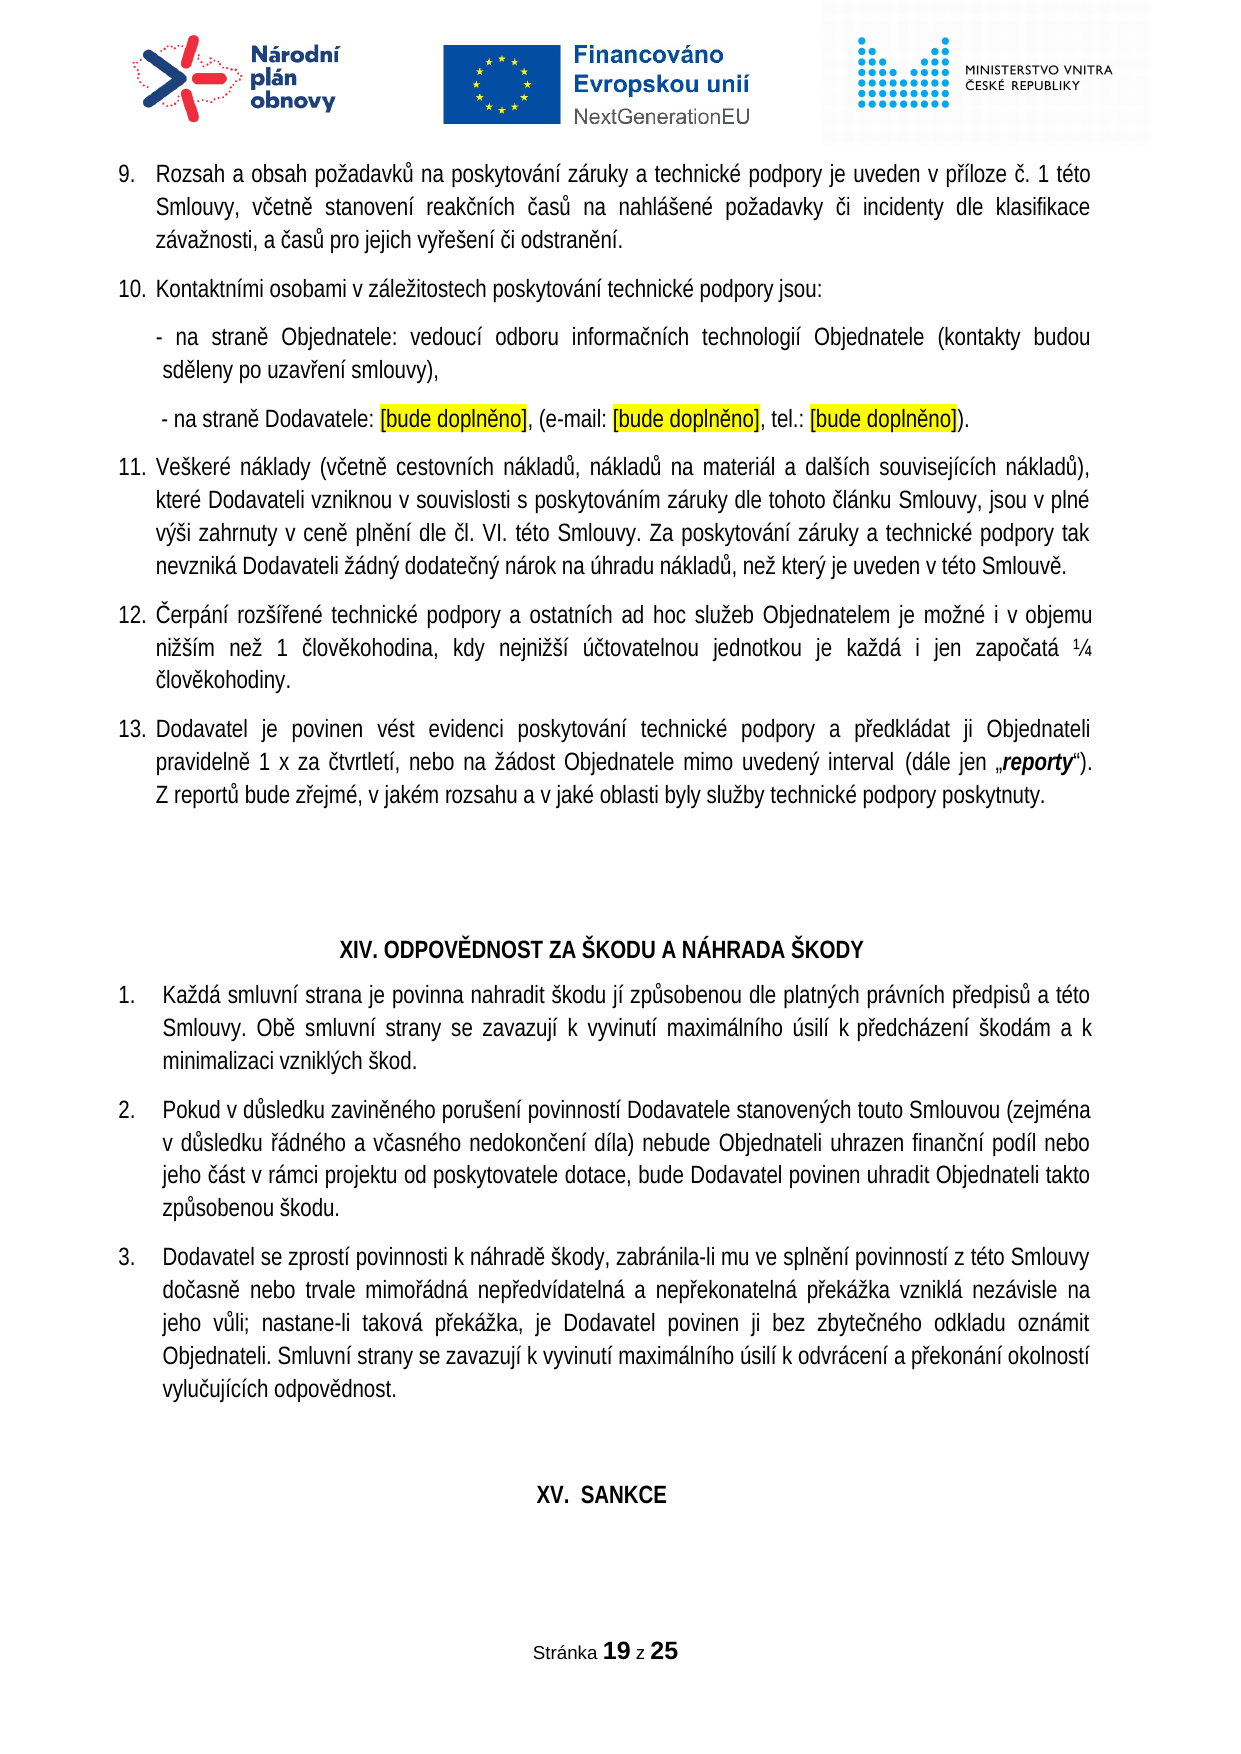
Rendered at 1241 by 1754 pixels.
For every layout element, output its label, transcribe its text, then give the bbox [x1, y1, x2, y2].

list Rozsah a obsah požadavků na poskytování záruky a technické podpory je uveden v příloze č. 1 této Smlouvy, včetně stanovení reakčních časů na nahlášené požadavky či incidenty dle klasifikace závažnosti, a časů pro jejich vyřešení či odstranění. [118, 159, 1092, 254]
picture [119, 25, 359, 133]
list Dodavatel se zprostí povinnosti k náhradě škody, zabránila-li mu ve splnění povinností z této Smlouvy dočasně nebo trvale mimořádná nepředvídatelná a nepřekonatelná překážka vzniklá nezávisle na jeho vůli; nastane-li taková překážka, je Dodavatel povinen ji bez zbytečného odkladu oznámit Objednateli. Smluvní strany se zavazují k vyvinutí maximálního úsilí k odvrácení a překonání okolností vylučujících odpovědnost. [118, 1242, 1092, 1402]
text - na straně Dodavatele: [bude doplněno], (e-mail: [bude doplněno], tel.: [bude doplněno]). [156, 404, 380, 432]
picture [820, 0, 1151, 146]
list Veškeré náklady (včetně cestovních nákladů, nákladů na materiál a dalších souvisejících nákladů), které Dodavateli vzniknou v souvislosti s poskytováním záruky dle tohoto článku Smlouvy, jsou v plné výši zahrnuty v ceně plnění dle čl. VI. této Smlouvy. Za poskytování záruky a technické podpory tak nevzniká Dodavateli žádný dodatečný nárok na úhradu nákladů, než který je uveden v této Smlouvě. [118, 452, 1092, 580]
list Kontaktními osobami v záležitostech poskytování technické podpory jsou: [118, 274, 1092, 302]
picture [434, 32, 772, 134]
list Pokud v důsledku zaviněného porušení povinností Dodavatele stanovených touto Smlouvou (zejména v důsledku řádného a včasného nedokončení díla) nebude Objednateli uhrazen finanční podíl nebo jeho část v rámci projektu od poskytovatele dotace, bude Dodavatel povinen uhradit Objednateli takto způsobenou škodu. [118, 1095, 1092, 1222]
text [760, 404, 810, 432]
text - na straně Objednatele: vedoucí odboru informačních technologií Objednatele (kontakty budou sděleny po uzavření smlouvy), [156, 322, 1092, 384]
subtitle ODPOVĚDNOST ZA ŠKODU A NÁHRADA ŠKODY [111, 935, 1092, 963]
subtitle SANKCE [111, 1480, 1092, 1509]
list Dodavatel je povinen vést evidenci poskytování technické podpory a předkládat ji Objednateli pravidelně 1 x za čtvrtletí, nebo na žádost Objednatele mimo uvedený interval (dále jen „reporty“). Z reportů bude zřejmé, v jakém rozsahu a v jaké oblasti byly služby technické podpory poskytnuty. [118, 714, 1092, 808]
list Každá smluvní strana je povinna nahradit škodu jí způsobenou dle platných právních předpisů a této Smlouvy. Obě smluvní strany se zavazují k vyvinutí maximálního úsilí k předcházení škodám a k minimalizaci vzniklých škod. [118, 980, 1092, 1075]
list Čerpání rozšířené technické podpory a ostatních ad hoc služeb Objednatelem je možné i v objemu nižším než 1 člověkohodina, kdy nejnižší účtovatelnou jednotkou je každá i jen započatá ¼ člověkohodiny. [118, 600, 1092, 694]
